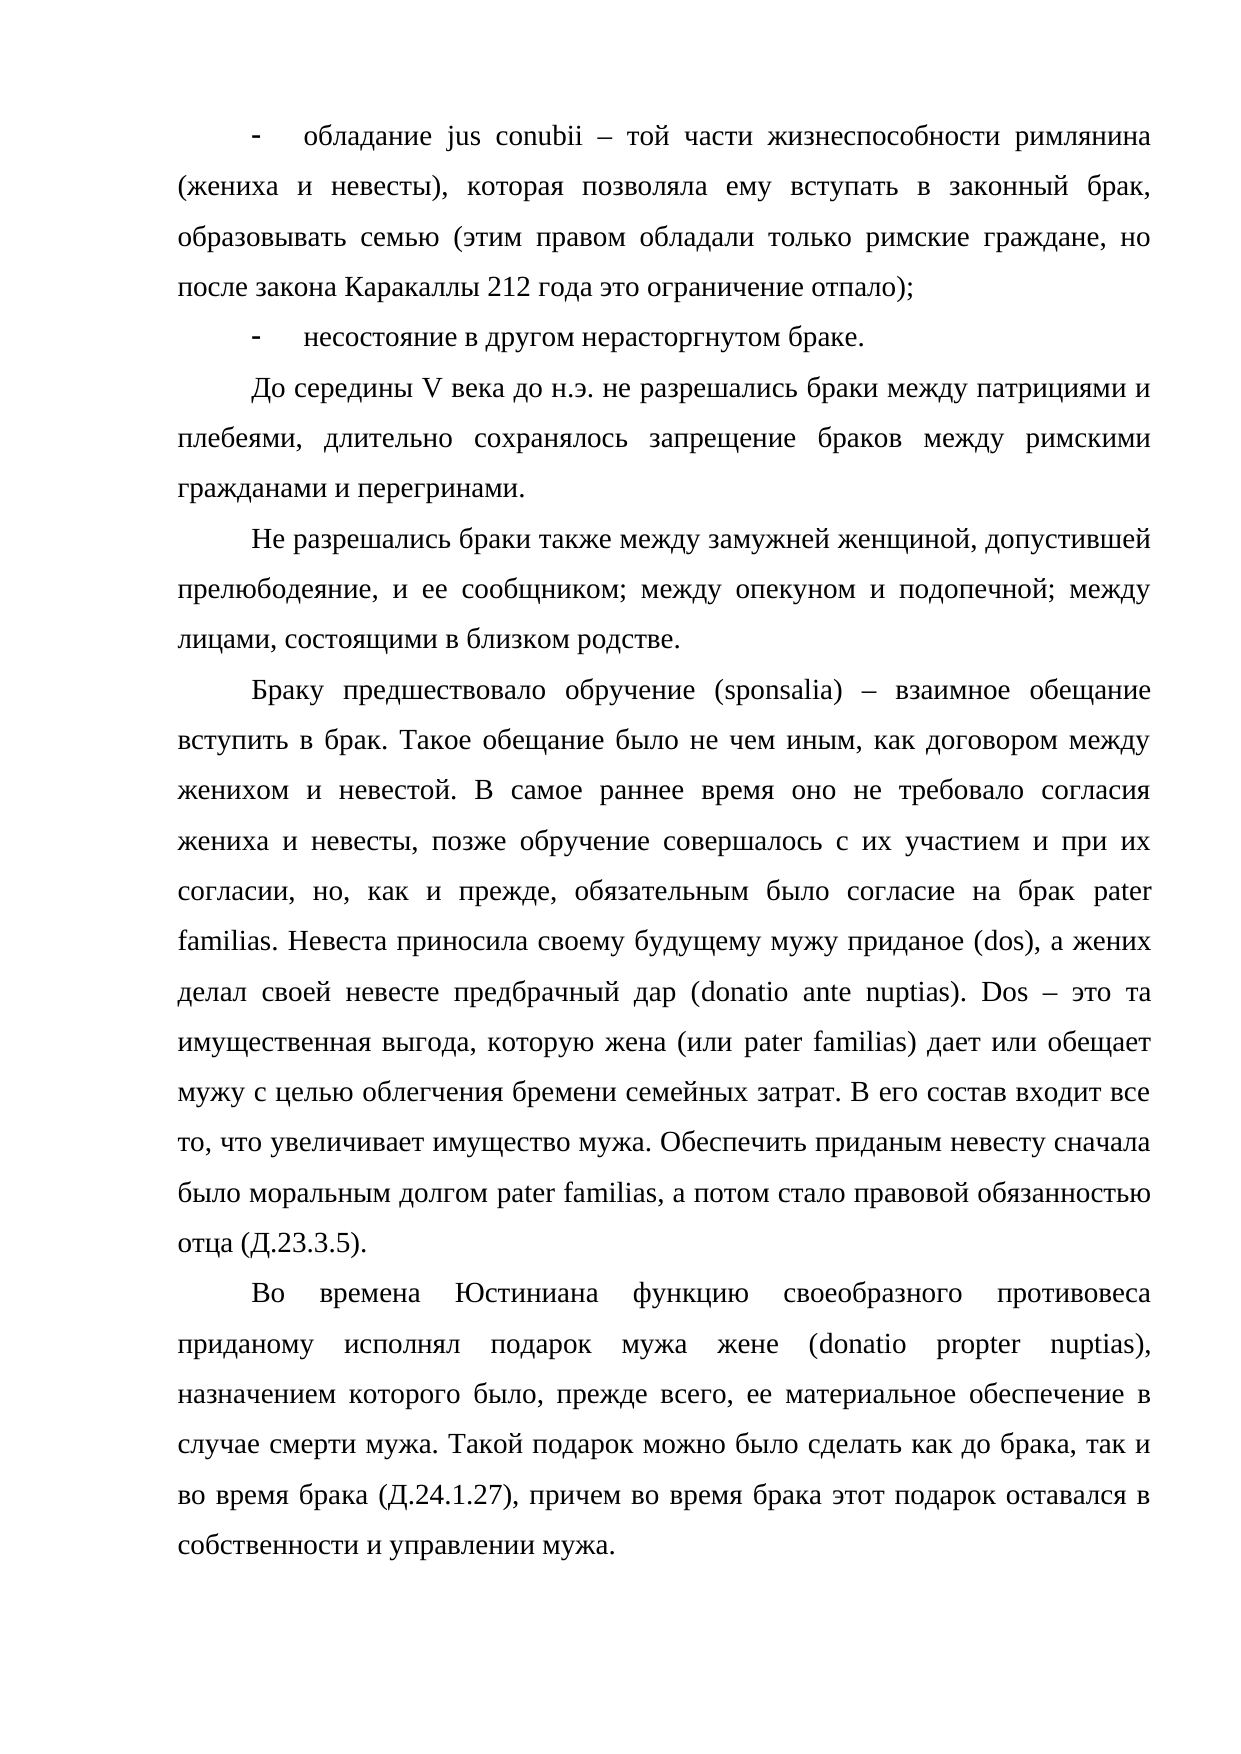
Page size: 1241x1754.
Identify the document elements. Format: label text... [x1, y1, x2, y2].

text Во времена Юстиниана функцию своеобразного противовеса приданому исполнял подарок мужа жене (donatio propter nuptias), назначением которого было, прежде всего, ее материальное обеспечение в случае смерти мужа. Такой подарок можно было сделать как до брака, так и во время брака (Д.24.1.27), причем во время брака этот подарок оставался в собственности и управлении мужа. [177, 1276, 1152, 1561]
list несостояние в другом нерасторгнутом браке. [177, 319, 1152, 353]
text Не разрешались браки также между замужней женщиной, допустившей прелюбодеяние, и ее сообщником; между опекуном и подопечной; между лицами, состоящими в близком родстве. [177, 521, 1152, 655]
list обладание jus conubii – той части жизнеспособности римлянина (жениха и невесты), которая позволяла ему вступать в законный брак, образовывать семью (этим правом обладали только римские граждане, но после закона Каракаллы 212 года это ограничение отпало); [177, 118, 1152, 303]
text Браку предшествовало обручение (sponsalia) – взаимное обещание вступить в брак. Такое обещание было не чем иным, как договором между женихом и невестой. В самое раннее время оно не требовало согласия жениха и невесты, позже обручение совершалось с их участием и при их согласии, но, как и прежде, обязательным было согласие на брак pater familias. Невеста приносила своему будущему мужу приданое (dos), а жених делал своей невесте предбрачный дар (donatio ante nuptias). Dos – это та имущественная выгода, которую жена (или pater familias) дает или обещает мужу с целью облегчения бремени семейных затрат. В его состав входит все то, что увеличивает имущество мужа. Обеспечить приданым невесту сначала было моральным долгом pater familias, а потом стало правовой обязанностью отца (Д.23.3.5). [177, 672, 1152, 1259]
text До середины V века до н.э. не разрешались браки между патрициями и плебеями, длительно сохранялось запрещение браков между римскими гражданами и перегринами. [177, 370, 1152, 504]
